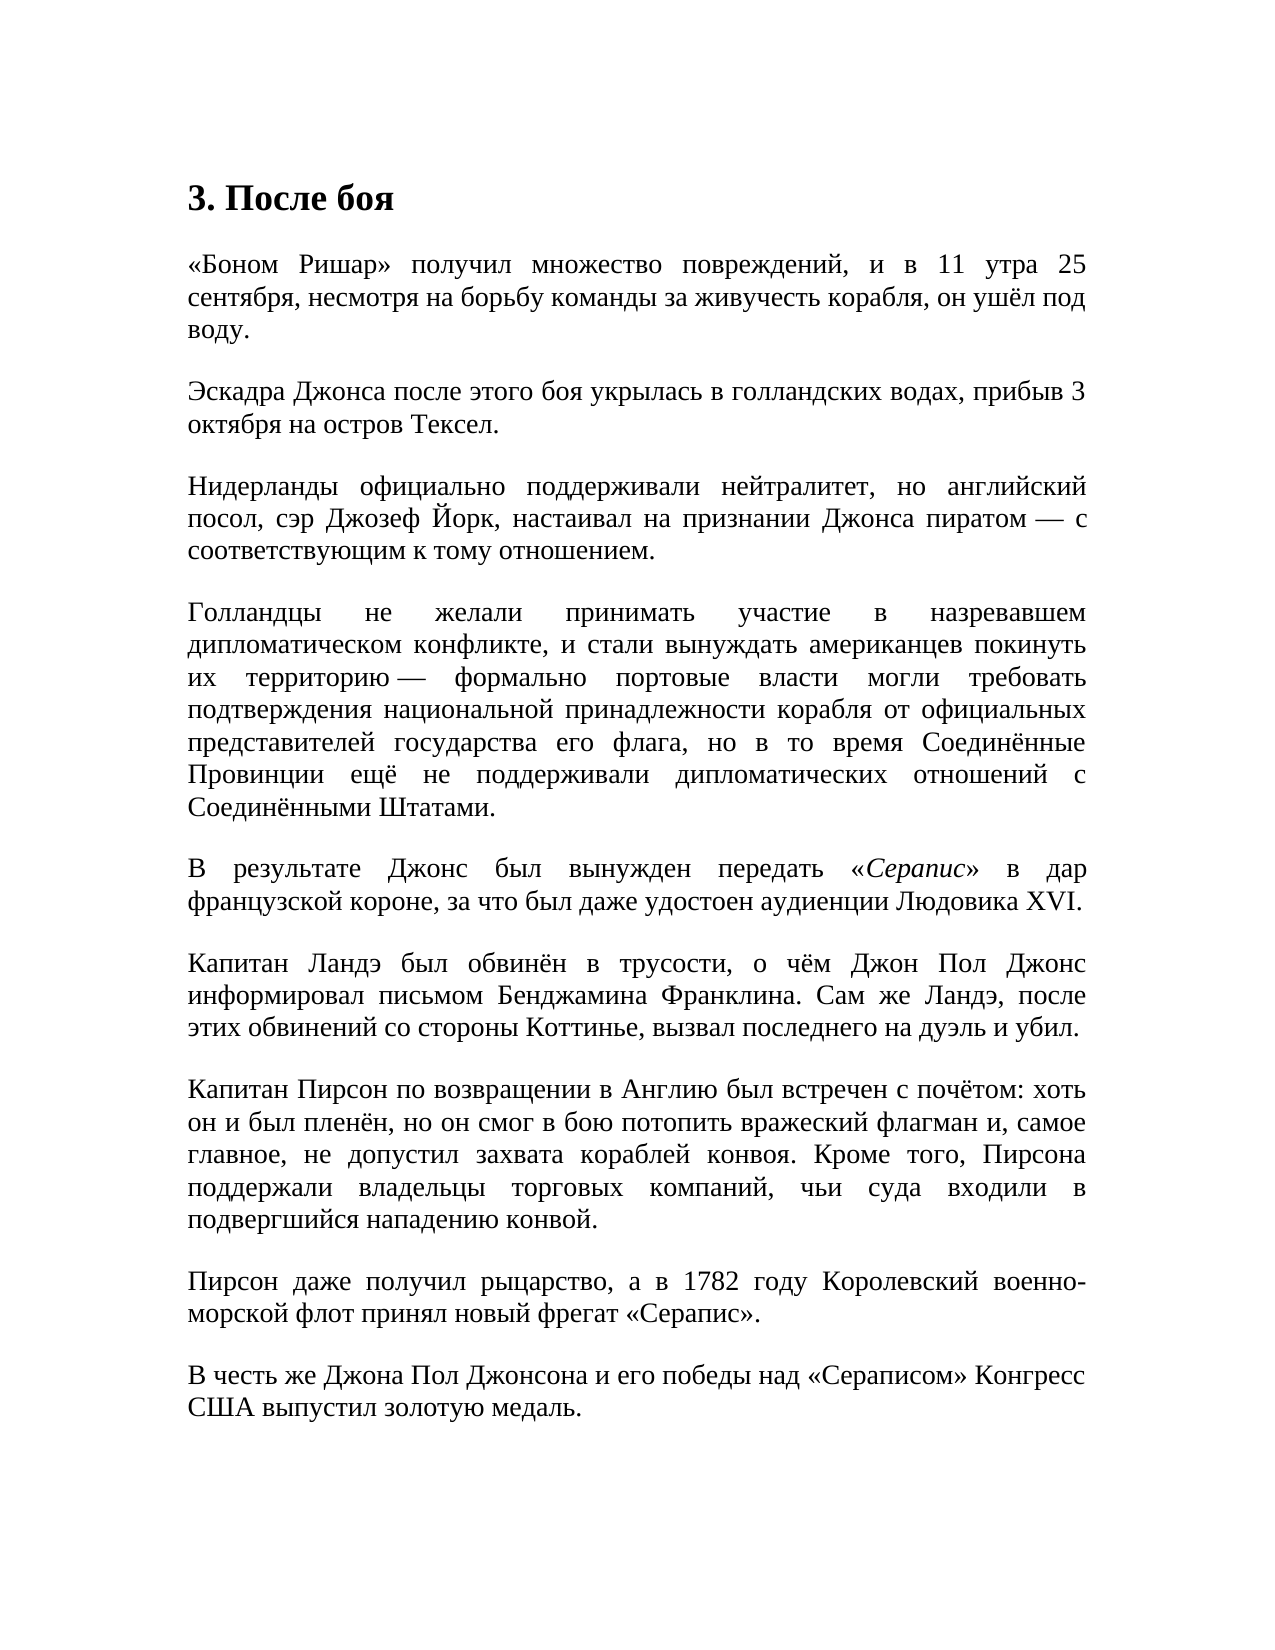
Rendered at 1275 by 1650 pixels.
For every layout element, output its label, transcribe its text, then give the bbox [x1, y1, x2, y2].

text В результате Джонс был вынужден передать «Серапис» в дар французской короне, за что был даже удостоен аудиенции Людовика XVI. [187, 851, 1087, 916]
text Голландцы не желали принимать участие в назревавшем дипломатическом конфликте, и стали вынуждать американцев покинуть их территорию — формально портовые власти могли требовать подтверждения национальной принадлежности корабля от официальных представителей государства его флага, но в то время Соединённые Провинции ещё не поддерживали дипломатических отношений с Соединёнными Штатами. [187, 595, 1087, 822]
text «Боном Ришар» получил множество повреждений, и в 11 утра 25 сентября, несмотря на борьбу команды за живучесть корабля, он ушёл под воду. [187, 248, 1087, 345]
text Капитан Ландэ был обвинён в трусости, о чём Джон Пол Джонс информировал письмом Бенджамина Франклина. Сам же Ландэ, после этих обвинений со стороны Коттинье, вызвал последнего на дуэль и убил. [187, 946, 1087, 1043]
text Эскадра Джонса после этого боя укрылась в голландских водах, прибыв 3 октября на остров Тексел. [187, 374, 1087, 439]
text Нидерланды официально поддерживали нейтралитет, но английский посол, сэр Джозеф Йорк, настаивал на признании Джонса пиратом — с соответствующим к тому отношением. [187, 468, 1087, 566]
text В честь же Джона Пол Джонсона и его победы над «Сераписом» Конгресс США выпустил золотую медаль. [187, 1358, 1087, 1423]
list 3. После боя [187, 175, 1087, 218]
text Пирсон даже получил рыцарство, а в 1782 году Королевский военно-морской флот принял новый фрегат «Серапис». [187, 1264, 1087, 1329]
text Капитан Пирсон по возвращении в Англию был встречен с почётом: хоть он и был пленён, но он смог в бою потопить вражеский флагман и, самое главное, не допустил захвата кораблей конвоя. Кроме того, Пирсона поддержали владельцы торговых компаний, чьи суда входили в подвергшийся нападению конвой. [187, 1072, 1087, 1234]
